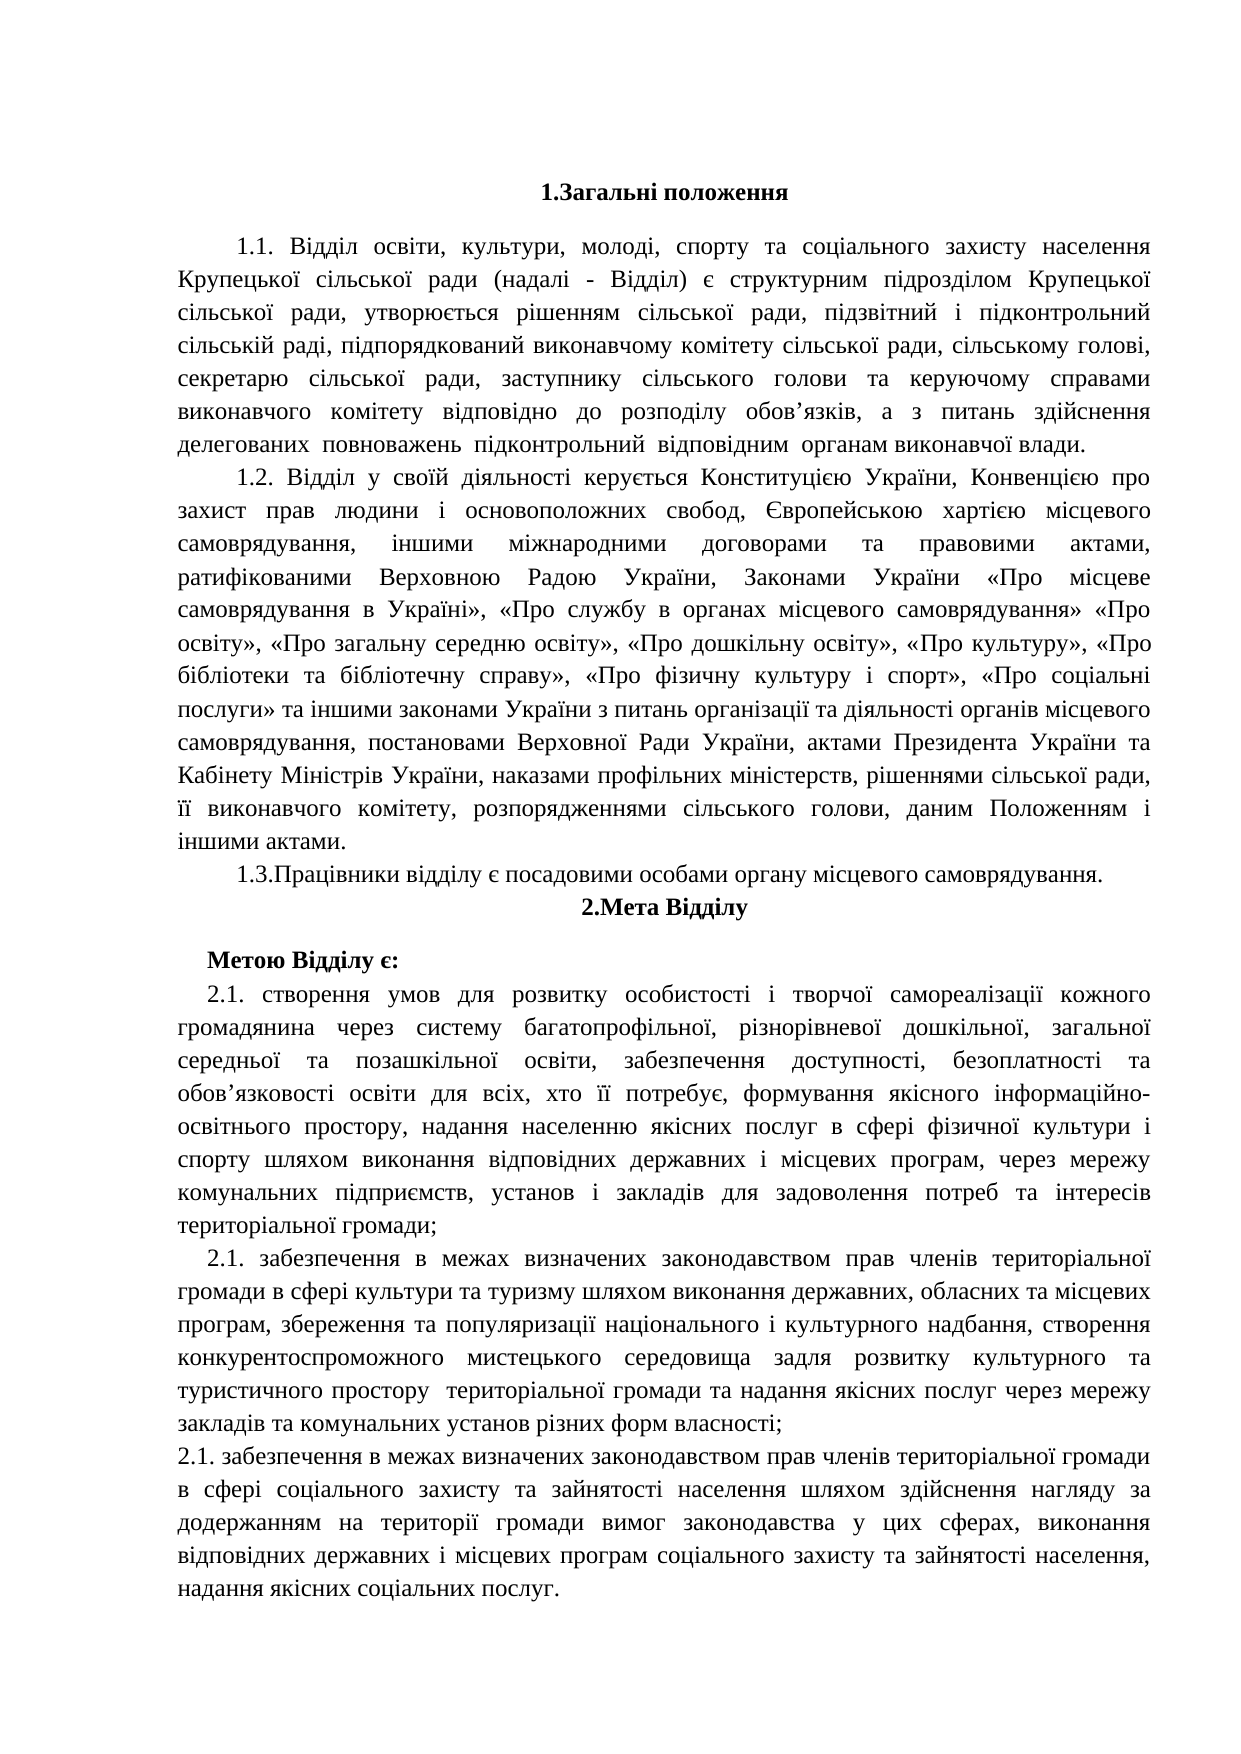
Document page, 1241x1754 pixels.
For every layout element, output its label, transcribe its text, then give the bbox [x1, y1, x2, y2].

text 1.2. Відділ у своїй діяльності керується Конституцією України, Конвенцією про захист прав людини і основоположних свобод, Європейською хартією місцевого самоврядування, іншими міжнародними договорами та правовими актами, ратифікованими Верховною Радою України, Законами України «Про місцеве самоврядування в Україні», «Про службу в органах місцевого самоврядування» «Про освіту», «Про загальну середню освіту», «Про дошкільну освіту», «Про культуру», «Про бібліотеки та бібліотечну справу», «Про фізичну культуру і спорт», «Про соціальні послуги» та іншими законами України з питань організації та діяльності органів місцевого самоврядування, постановами Верховної Ради України, актами Президента України та Кабінету Міністрів України, наказами профільних міністерств, рішеннями сільської ради, її виконавчого комітету, розпорядженнями сільського голови, даним Положенням і іншими актами. [177, 462, 1152, 854]
text 1.3.Працівники відділу є посадовими особами органу місцевого самоврядування. [177, 859, 1152, 887]
text 2.1. забезпечення в межах визначених законодавством прав членів територіальної громади в сфері культури та туризму шляхом виконання державних, обласних та місцевих програм, збереження та популяризації національного і культурного надбання, створення конкурентоспроможного мистецького середовища задля розвитку культурного та туристичного простору територіальної громади та надання якісних послуг через мережу закладів та комунальних установ різних форм власності; [177, 1243, 1152, 1437]
text 1.Загальні положення [177, 177, 1152, 206]
text 2.1. створення умов для розвитку особистості і творчої самореалізації кожного громадянина через систему багатопрофільної, різнорівневої дошкільної, загальної середньої та позашкільної освіти, забезпечення доступності, безоплатності та обов’язковості освіти для всіх, хто її потребує, формування якісного інформаційно-освітнього простору, надання населенню якісних послуг в сфері фізичної культури і спорту шляхом виконання відповідних державних і місцевих програм, через мережу комунальних підприємств, установ і закладів для задоволення потреб та інтересів територіальної громади; [177, 979, 1152, 1238]
text 2.Мета Відділу [177, 892, 1152, 921]
text Метою Відділу є: [177, 946, 1152, 974]
text 2.1. забезпечення в межах визначених законодавством прав членів територіальної громади в сфері соціального захисту та зайнятості населення шляхом здійснення нагляду за додержанням на території громади вимог законодавства у цих сферах, виконання відповідних державних і місцевих програм соціального захисту та зайнятості населення, надання якісних соціальних послуг. [177, 1441, 1152, 1602]
text 1.1. Відділ освіти, культури, молоді, спорту та соціального захисту населення Крупецької сільської ради (надалі - Відділ) є структурним підрозділом Крупецької сільської ради, утворюється рішенням сільської ради, підзвітний і підконтрольний сільській раді, підпорядкований виконавчому комітету сільської ради, сільському голові, секретарю сільської ради, заступнику сільського голови та керуючому справами виконавчого комітету відповідно до розподілу обов’язків, а з питань здійснення делегованих повноважень підконтрольний відповідним органам виконавчої влади. [177, 231, 1152, 458]
